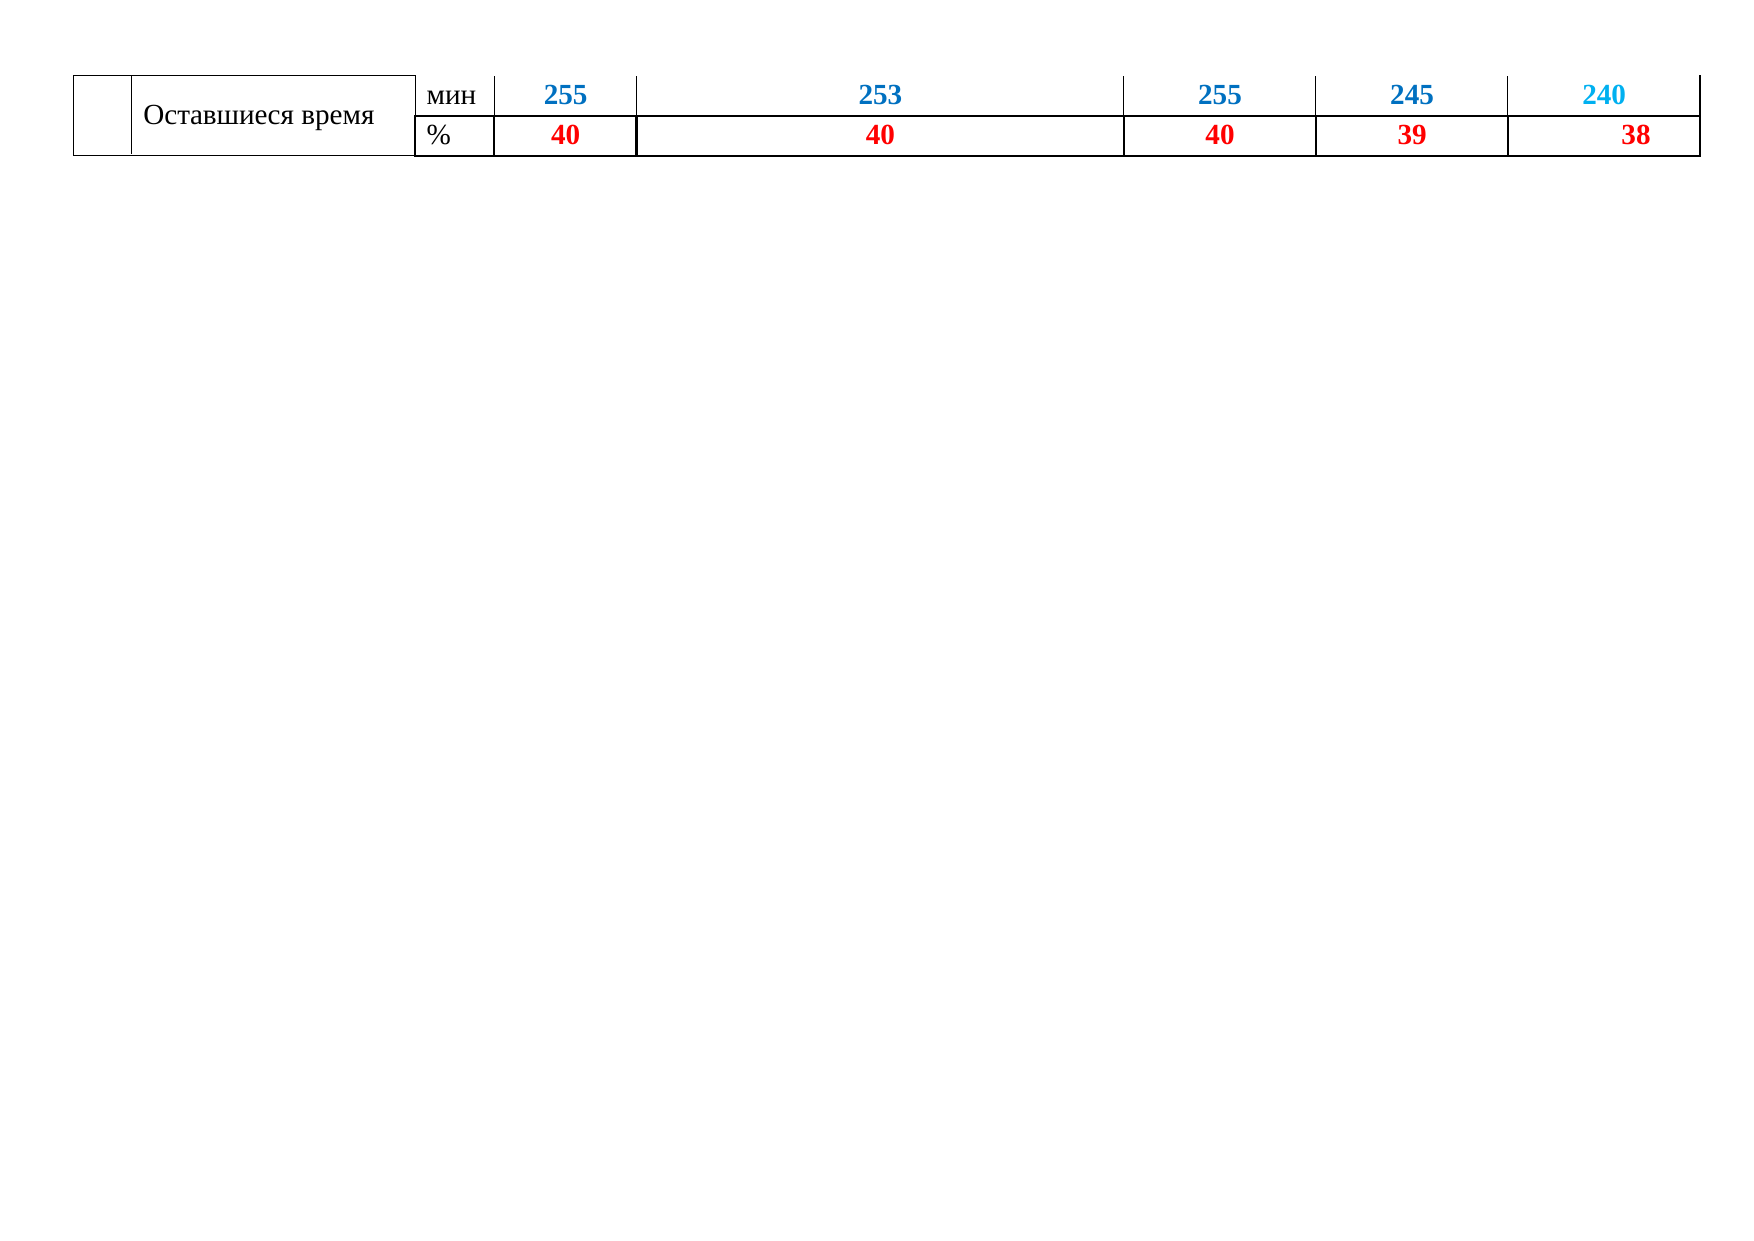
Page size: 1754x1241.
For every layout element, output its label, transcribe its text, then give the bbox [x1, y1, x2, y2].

table_cell 255 [1124, 75, 1316, 115]
table_cell 40 [1125, 117, 1315, 155]
table_cell [74, 76, 132, 155]
table_cell мин [416, 75, 494, 115]
table_cell 40 [638, 117, 1123, 155]
table_cell % [416, 117, 493, 155]
table_cell Оставшиеся время [132, 76, 415, 155]
table_cell 253 [636, 75, 1124, 115]
table_cell 40 [495, 117, 635, 155]
table_cell 39 [1317, 117, 1507, 155]
table_cell 255 [494, 75, 636, 115]
table_cell 245 [1316, 75, 1508, 115]
table_cell 240 [1508, 75, 1699, 115]
table_cell 38 [1509, 117, 1699, 155]
